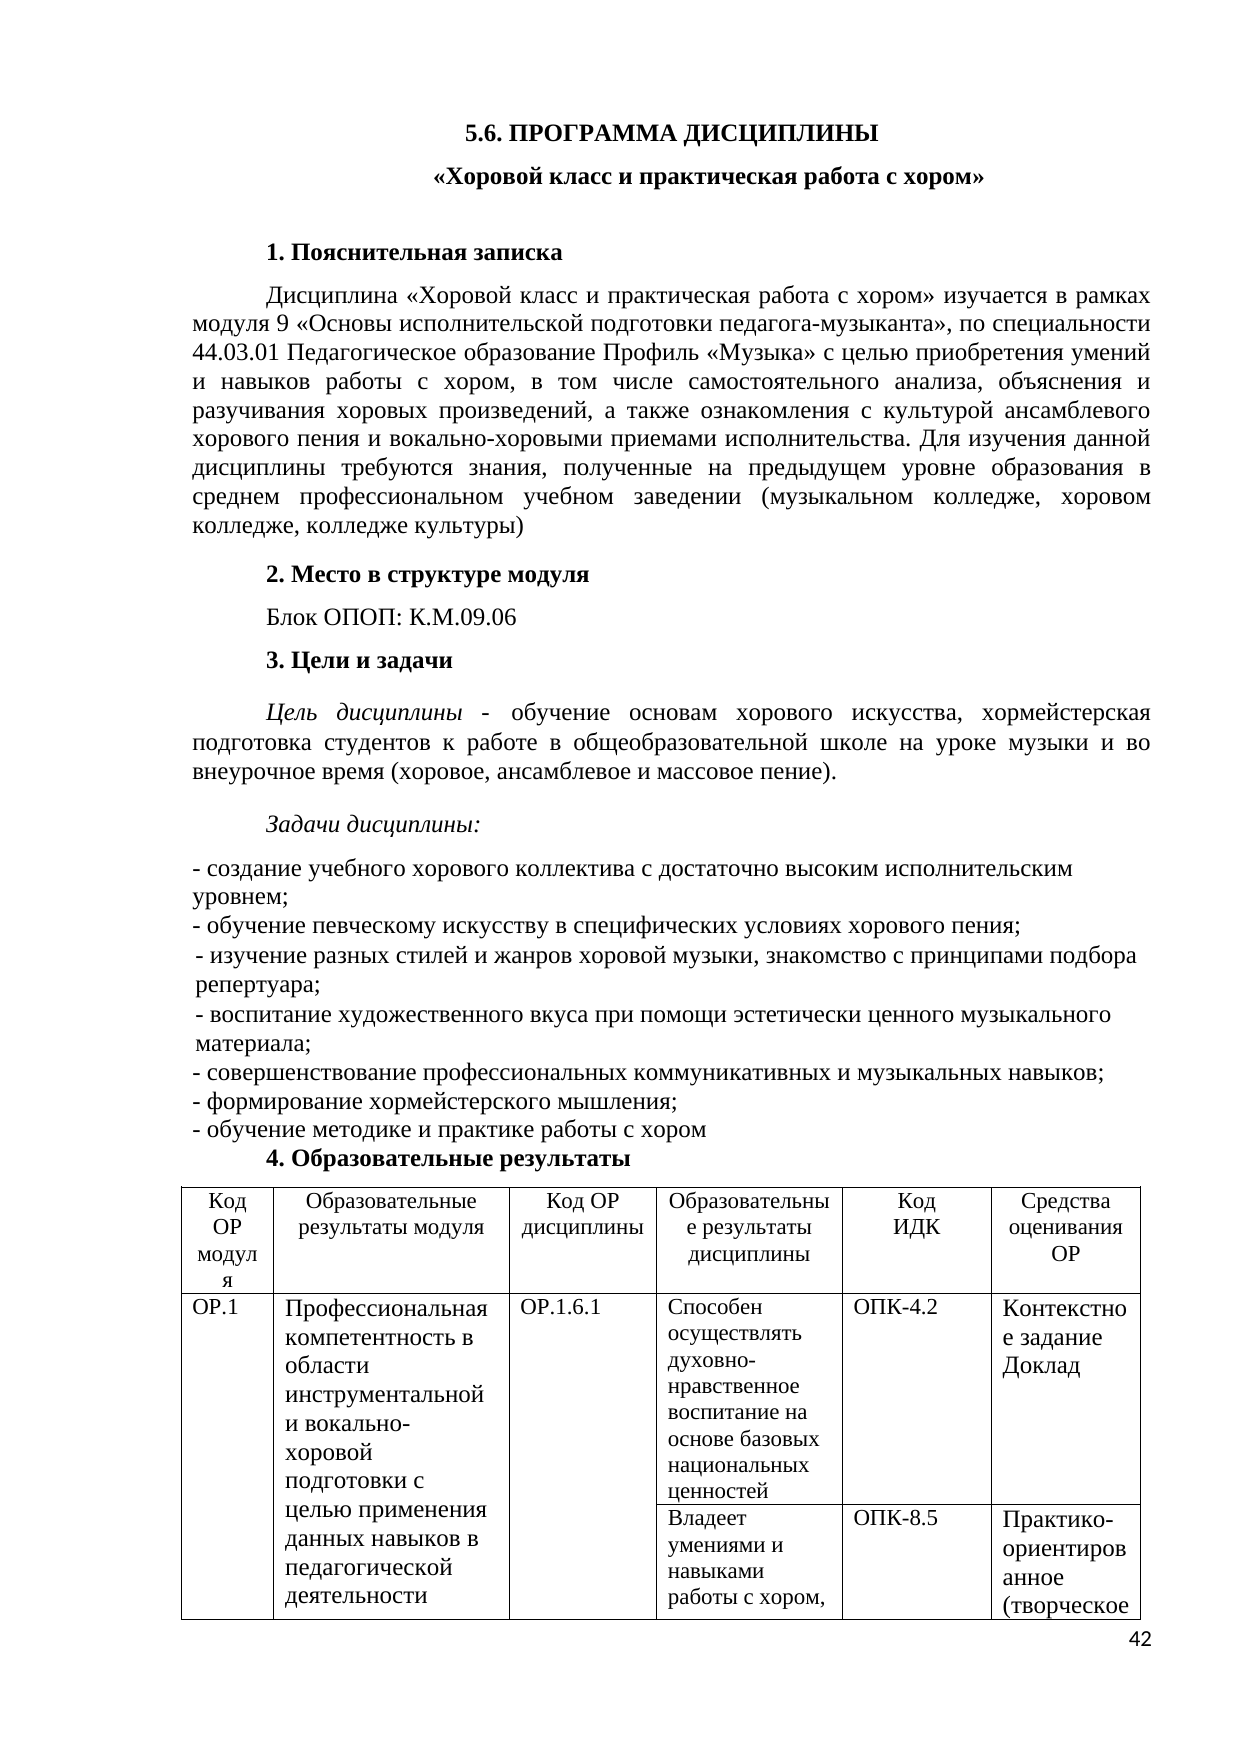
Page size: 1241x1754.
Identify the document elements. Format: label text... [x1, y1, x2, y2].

text - создание учебного хорового коллектива с достаточно высоким исполнительским уровнем; [192, 853, 1152, 910]
table_cell Способен осуществлять духовно-нравственное воспитание на основе базовых национальных ценностей [657, 1294, 842, 1504]
table_cell Контекстное задание Доклад [992, 1294, 1140, 1504]
text Блок ОПОП: К.М.09.06 [192, 602, 1152, 631]
text 3. Цели и задачи [192, 646, 1152, 674]
text 4. Образовательные результаты [192, 1143, 1152, 1172]
text - воспитание художественного вкуса при помощи эстетически ценного музыкального материала; [195, 999, 1148, 1057]
table_cell ОПК-8.5 [843, 1505, 991, 1619]
table_cell ОР.1 [182, 1294, 273, 1619]
table_header Образовательные результаты дисциплины [657, 1188, 842, 1292]
text - обучение певческому искусству в специфических условиях хорового пения; [192, 910, 1152, 939]
text - совершенствование профессиональных коммуникативных и музыкальных навыков; [192, 1057, 1152, 1086]
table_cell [992, 1505, 1140, 1619]
table_header Образовательные результаты модуля [274, 1188, 509, 1292]
table_header Код ИДК [843, 1188, 991, 1292]
text 1. Пояснительная записка [192, 237, 1152, 265]
table_header Код ОР модуля [182, 1188, 273, 1292]
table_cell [657, 1505, 842, 1619]
table_header Средства оценивания ОР [992, 1188, 1140, 1292]
table_cell ОПК-4.2 [843, 1294, 991, 1504]
text 2. Место в структуре модуля [192, 559, 1152, 588]
text «Хоровой класс и практическая работа с хором» [192, 161, 1152, 190]
table_cell Профессиональная компетентность в области инструментальной и вокально-хоровой подготовки с целью применения данных навыков в педагогической деятельности [274, 1294, 509, 1619]
text - изучение разных стилей и жанров хоровой музыки, знакомство с принципами подбора репертуара; [195, 941, 1148, 998]
text - обучение методике и практике работы с хором [192, 1114, 1152, 1143]
table_cell ОР.1.6.1 [510, 1294, 656, 1619]
text Цель дисциплины - обучение основам хорового искусства, хормейстерская подготовка студентов к работе в общеобразовательной школе на уроке музыки и во внеурочное время (хоровое, ансамблевое и массовое пение). [192, 689, 1152, 784]
text Дисциплина «Хоровой класс и практическая работа с хором» изучается в рамках модуля 9 «Основы исполнительской подготовки педагога-музыканта», по специальности 44.03.01 Педагогическое образование Профиль «Музыка» с целью приобретения умений и навыков работы с хором, в том числе самостоятельного анализа, объяснения и разучивания хоровых произведений, а также ознакомления с культурой ансамблевого хорового пения и вокально-хоровыми приемами исполнительства. Для изучения данной дисциплины требуются знания, полученные на предыдущем уровне образования в среднем профессиональном учебном заведении (музыкальном колледже, хоровом колледже, колледже культуры) [192, 280, 1152, 538]
table_header Код ОР дисциплины [510, 1188, 656, 1292]
text - формирование хормейстерского мышления; [192, 1086, 1152, 1114]
text 5.6. ПРОГРАММА ДИСЦИПЛИНЫ [192, 118, 1152, 147]
text Задачи дисциплины: [192, 809, 1152, 838]
